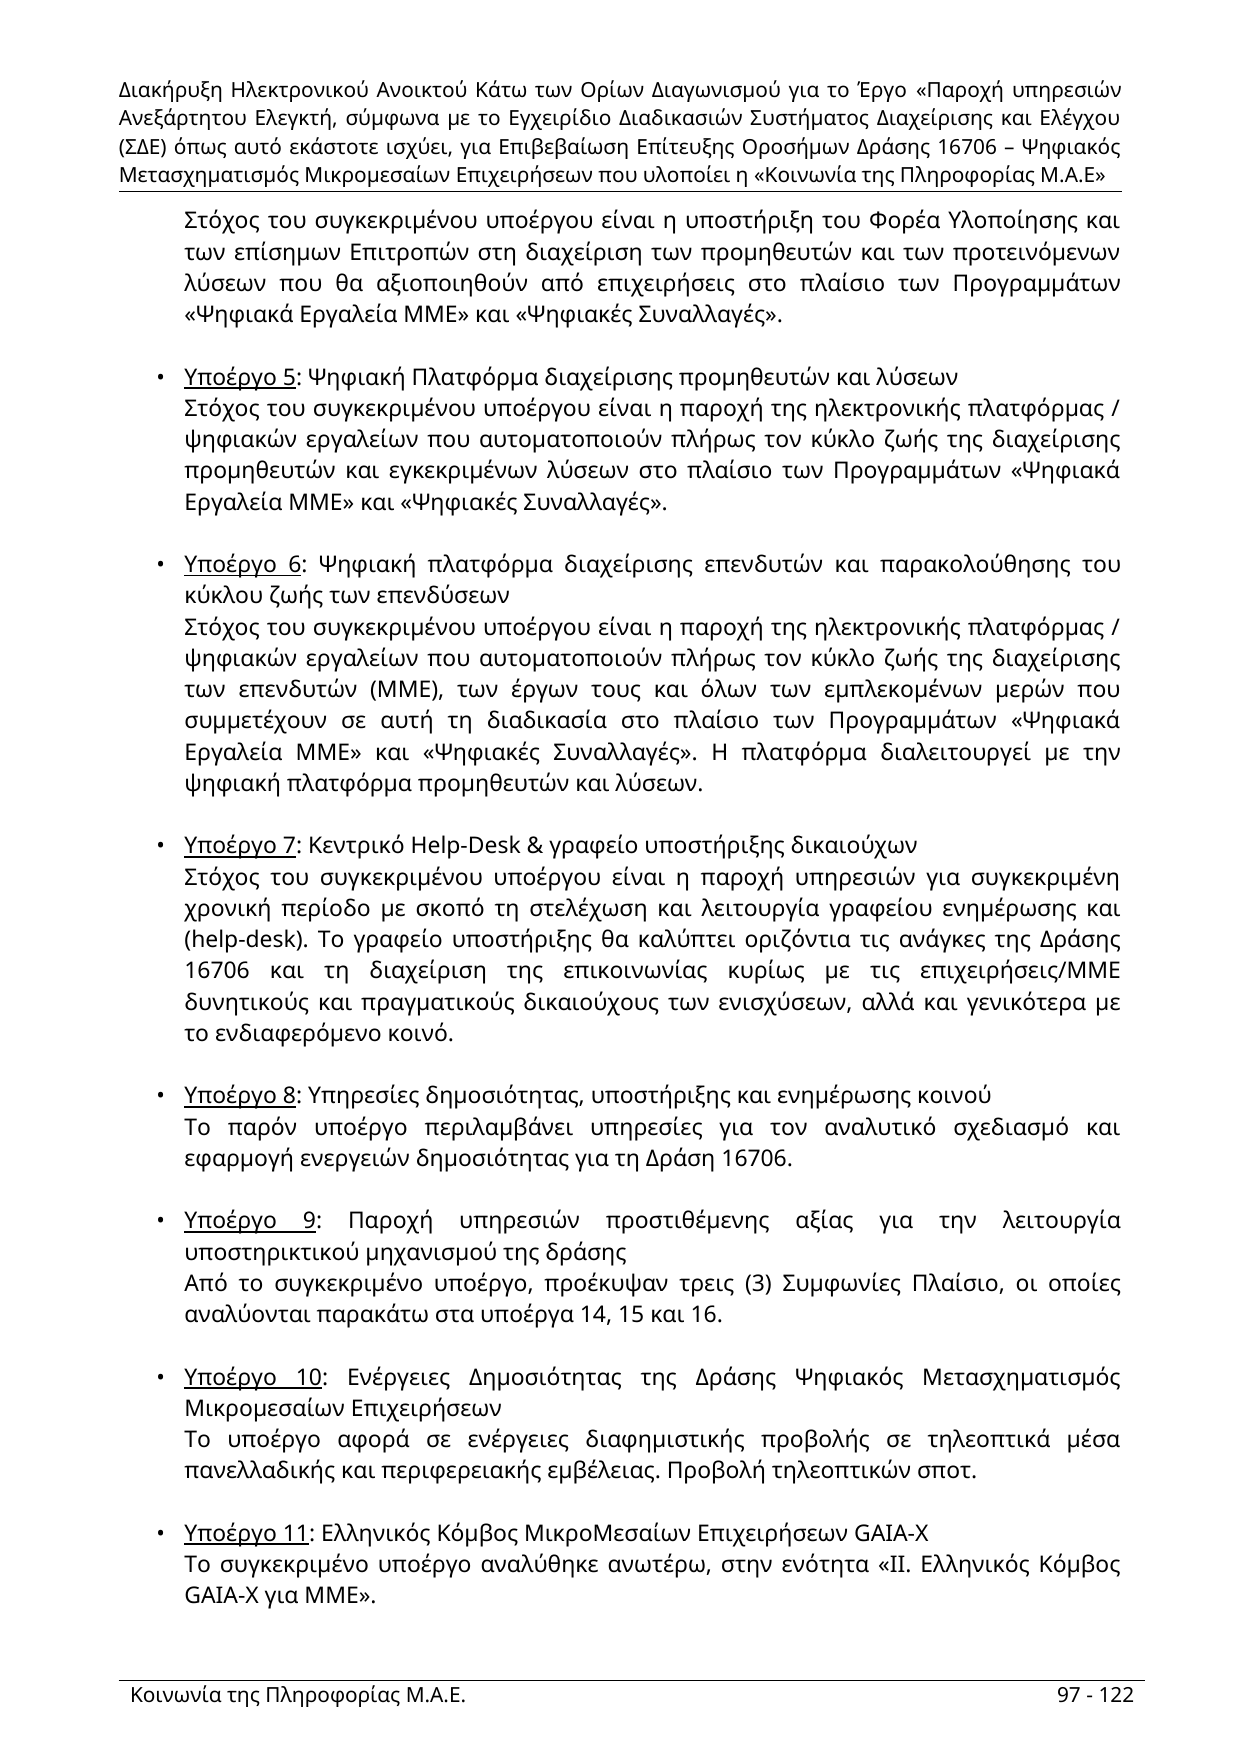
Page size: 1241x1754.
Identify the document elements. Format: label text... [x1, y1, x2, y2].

list Το συγκεκριμένο υποέργο αναλύθηκε ανωτέρω, στην ενότητα «II. Ελληνικός Κόμβος GAIA-X για ΜΜΕ». [184, 1548, 1122, 1611]
list Υποέργο 8: Υπηρεσίες δημοσιότητας, υποστήριξης και ενημέρωσης κοινού [156, 1079, 1122, 1111]
list Υποέργο 7: Κεντρικό Help-Desk & γραφείο υποστήριξης δικαιούχων [156, 829, 1122, 861]
list Στόχος του συγκεκριμένου υποέργου είναι η υποστήριξη του Φορέα Υλοποίησης και των επίσημων Επιτροπών στη διαχείριση των προμηθευτών και των προτεινόμενων λύσεων που θα αξιοποιηθούν από επιχειρήσεις στο πλαίσιο των Προγραμμάτων «Ψηφιακά Εργαλεία ΜΜΕ» και «Ψηφιακές Συναλλαγές». [184, 204, 1122, 329]
list Το υποέργο αφορά σε ενέργειες διαφημιστικής προβολής σε τηλεοπτικά μέσα πανελλαδικής και περιφερειακής εμβέλειας. Προβολή τηλεοπτικών σποτ. [184, 1423, 1122, 1486]
list Υποέργο 9: Παροχή υπηρεσιών προστιθέμενης αξίας για την λειτουργία υποστηρικτικού μηχανισμού της δράσης [156, 1204, 1122, 1267]
list Υποέργο 11: Ελληνικός Κόμβος ΜικροΜεσαίων Επιχειρήσεων GAIA-X [156, 1517, 1122, 1548]
list Υποέργο 6: Ψηφιακή πλατφόρμα διαχείρισης επενδυτών και παρακολούθησης του κύκλου ζωής των επενδύσεων [156, 548, 1122, 611]
list Στόχος του συγκεκριμένου υποέργου είναι η παροχή υπηρεσιών για συγκεκριμένη χρονική περίοδο με σκοπό τη στελέχωση και λειτουργία γραφείου ενημέρωσης και (help-desk). Το γραφείο υποστήριξης θα καλύπτει οριζόντια τις ανάγκες της Δράσης 16706 και τη διαχείριση της επικοινωνίας κυρίως με τις επιχειρήσεις/ΜΜΕ δυνητικούς και πραγματικούς δικαιούχους των ενισχύσεων, αλλά και γενικότερα με το ενδιαφερόμενο κοινό. [184, 861, 1122, 1048]
list Στόχος του συγκεκριμένου υποέργου είναι η παροχή της ηλεκτρονικής πλατφόρμας / ψηφιακών εργαλείων που αυτοματοποιούν πλήρως τον κύκλο ζωής της διαχείρισης προμηθευτών και εγκεκριμένων λύσεων στο πλαίσιο των Προγραμμάτων «Ψηφιακά Εργαλεία ΜΜΕ» και «Ψηφιακές Συναλλαγές». [184, 392, 1122, 517]
list Υποέργο 5: Ψηφιακή Πλατφόρμα διαχείρισης προμηθευτών και λύσεων [156, 361, 1122, 392]
list Υποέργο 10: Ενέργειες Δημοσιότητας της Δράσης Ψηφιακός Μετασχηματισμός Μικρομεσαίων Επιχειρήσεων [156, 1361, 1122, 1423]
list Το παρόν υποέργο περιλαμβάνει υπηρεσίες για τον αναλυτικό σχεδιασμό και εφαρμογή ενεργειών δημοσιότητας για τη Δράση 16706. [184, 1111, 1122, 1173]
list Στόχος του συγκεκριμένου υποέργου είναι η παροχή της ηλεκτρονικής πλατφόρμας / ψηφιακών εργαλείων που αυτοματοποιούν πλήρως τον κύκλο ζωής της διαχείρισης των επενδυτών (ΜΜΕ), των έργων τους και όλων των εμπλεκομένων μερών που συμμετέχουν σε αυτή τη διαδικασία στο πλαίσιο των Προγραμμάτων «Ψηφιακά Εργαλεία ΜΜΕ» και «Ψηφιακές Συναλλαγές». Η πλατφόρμα διαλειτουργεί με την ψηφιακή πλατφόρμα προμηθευτών και λύσεων. [184, 611, 1122, 798]
list Από το συγκεκριμένο υποέργο, προέκυψαν τρεις (3) Συμφωνίες Πλαίσιο, οι οποίες αναλύονται παρακάτω στα υποέργα 14, 15 και 16. [184, 1267, 1122, 1329]
